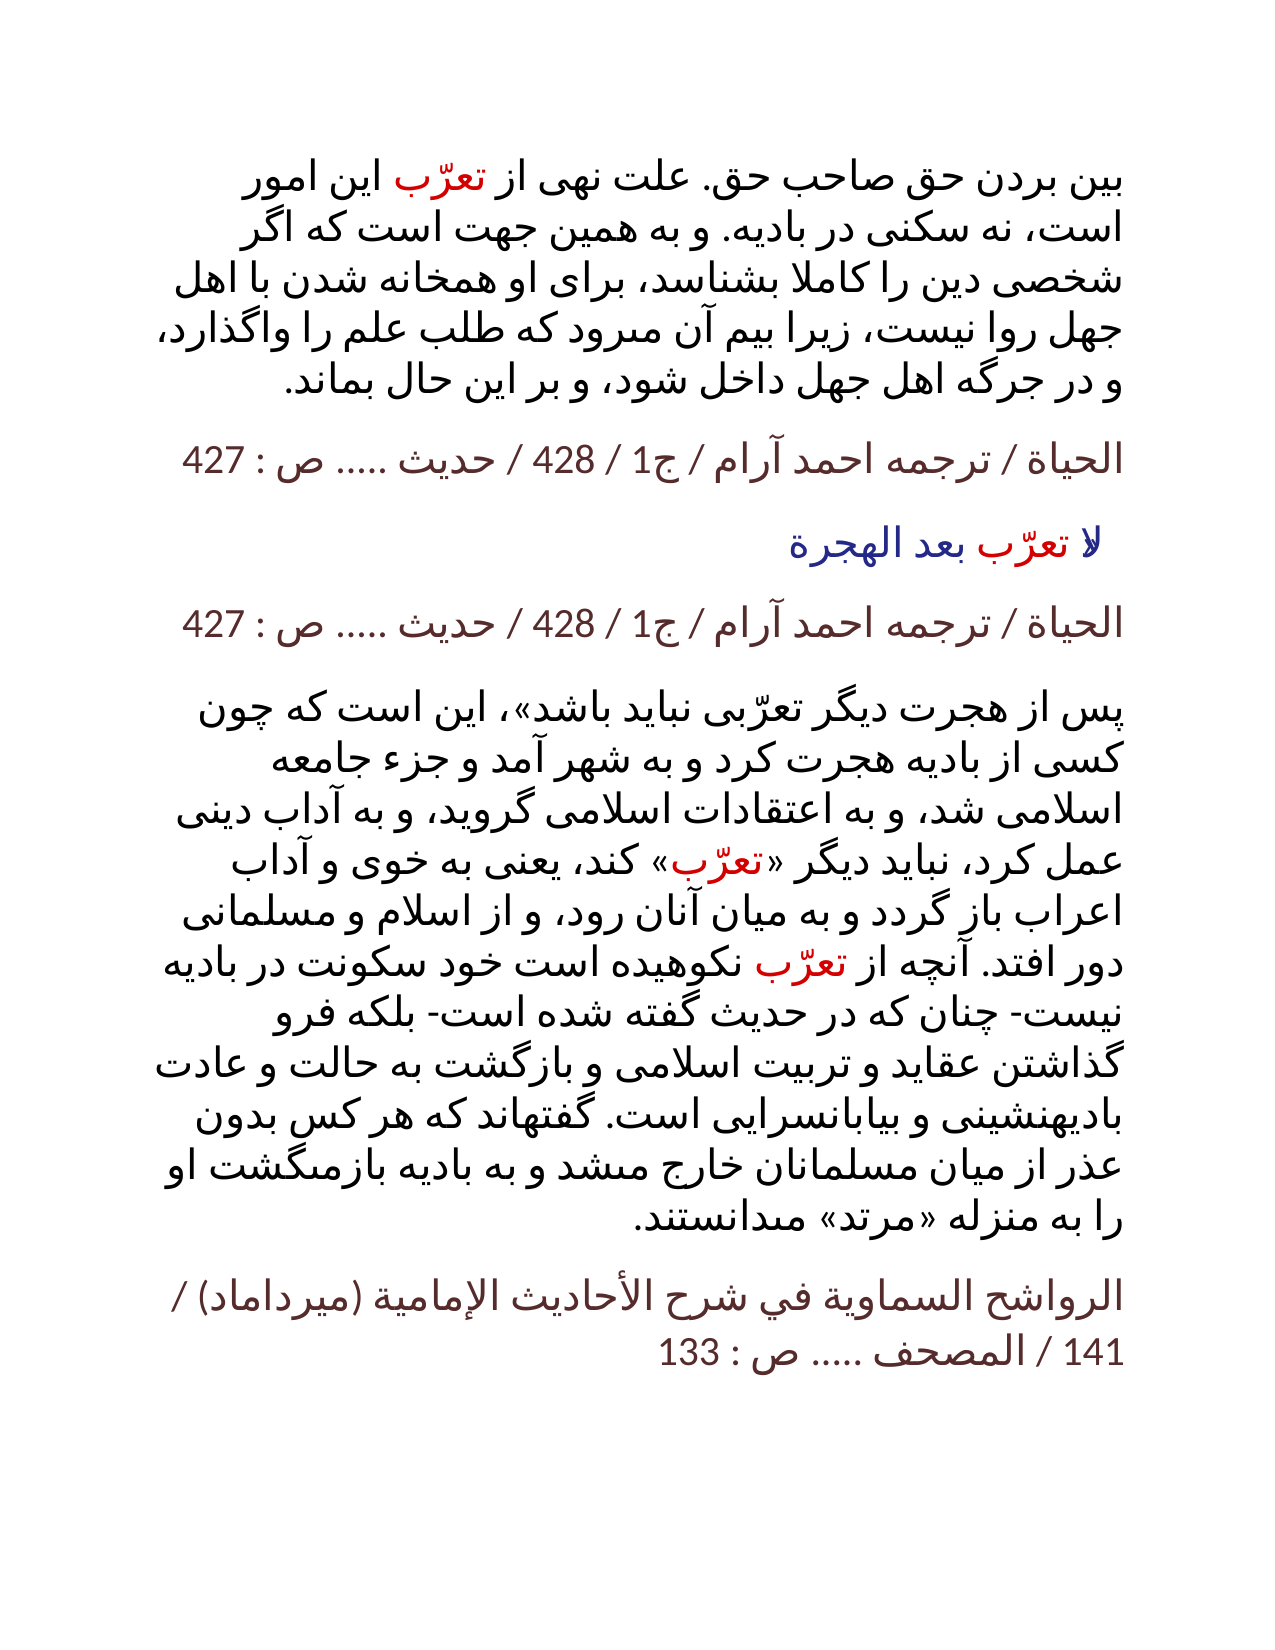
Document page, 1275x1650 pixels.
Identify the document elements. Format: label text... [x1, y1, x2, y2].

text «لا تعرّب‏ بعد الهجرة [150, 517, 1125, 568]
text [150, 150, 1125, 404]
text الحياة / ترجمه احمد آرام / ج‏1 / 428 / حديث ..... ص : 427 [150, 433, 1125, 484]
text پس از هجرت ديگر تعرّبى نبايد باشد»، اين است كه چون كسى از باديه هجرت كرد و به شهر آمد و جزء جامعه اسلامى شد، و به اعتقادات اسلامى گرويد، و به آداب دينى عمل كرد، نبايد ديگر «تعرّب‏» كند، يعنى به خوى و آداب اعراب باز گردد و به ميان آنان رود، و از اسلام و مسلمانى دور افتد. آنچه از تعرّب‏ نكوهيده است خود سكونت در باديه نيست- چنان كه در حديث گفته شده است- بلكه فرو گذاشتن عقايد و تربيت اسلامى و بازگشت به حالت و عادت باديه‏نشينى و بيابانسرايى است. گفته‏اند كه هر كس بدون عذر از ميان مسلمانان خارج مى‏شد و به باديه بازمى‏گشت او را به منزله «مرتد» مى‏دانستند. [150, 681, 1125, 1241]
text الحياة / ترجمه احمد آرام / ج‏1 / 428 / حديث ..... ص : 427 [150, 597, 1125, 648]
text الرواشح السماوية في شرح الأحاديث الإمامية (ميرداماد) / 141 / المصحف ..... ص : 133 [150, 1270, 1125, 1376]
